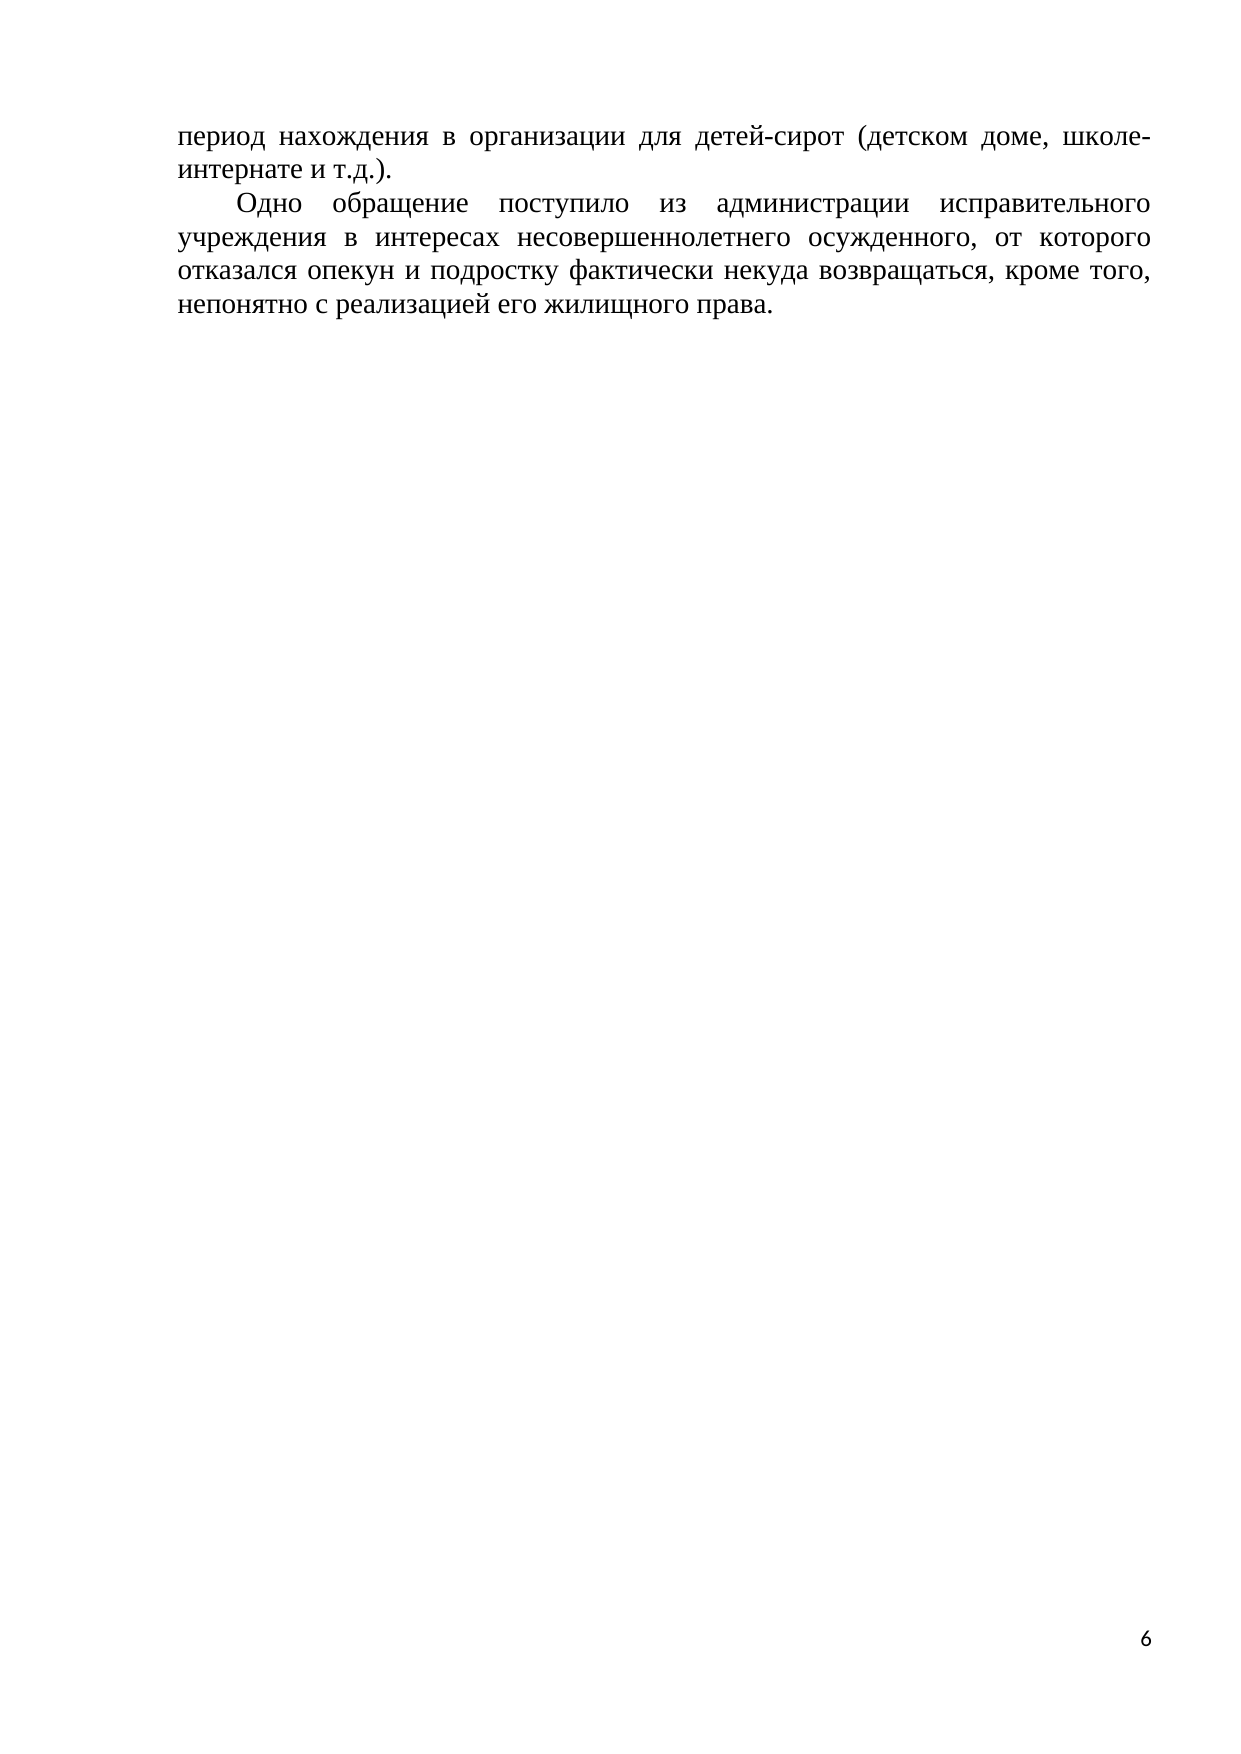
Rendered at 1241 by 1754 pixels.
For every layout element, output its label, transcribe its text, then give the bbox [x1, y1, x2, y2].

text Одно обращение поступило из администрации исправительного учреждения в интересах несовершеннолетнего осужденного, от которого отказался опекун и подростку фактически некуда возвращаться, кроме того, непонятно с реализацией его жилищного права. [177, 185, 1152, 319]
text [177, 118, 1152, 185]
